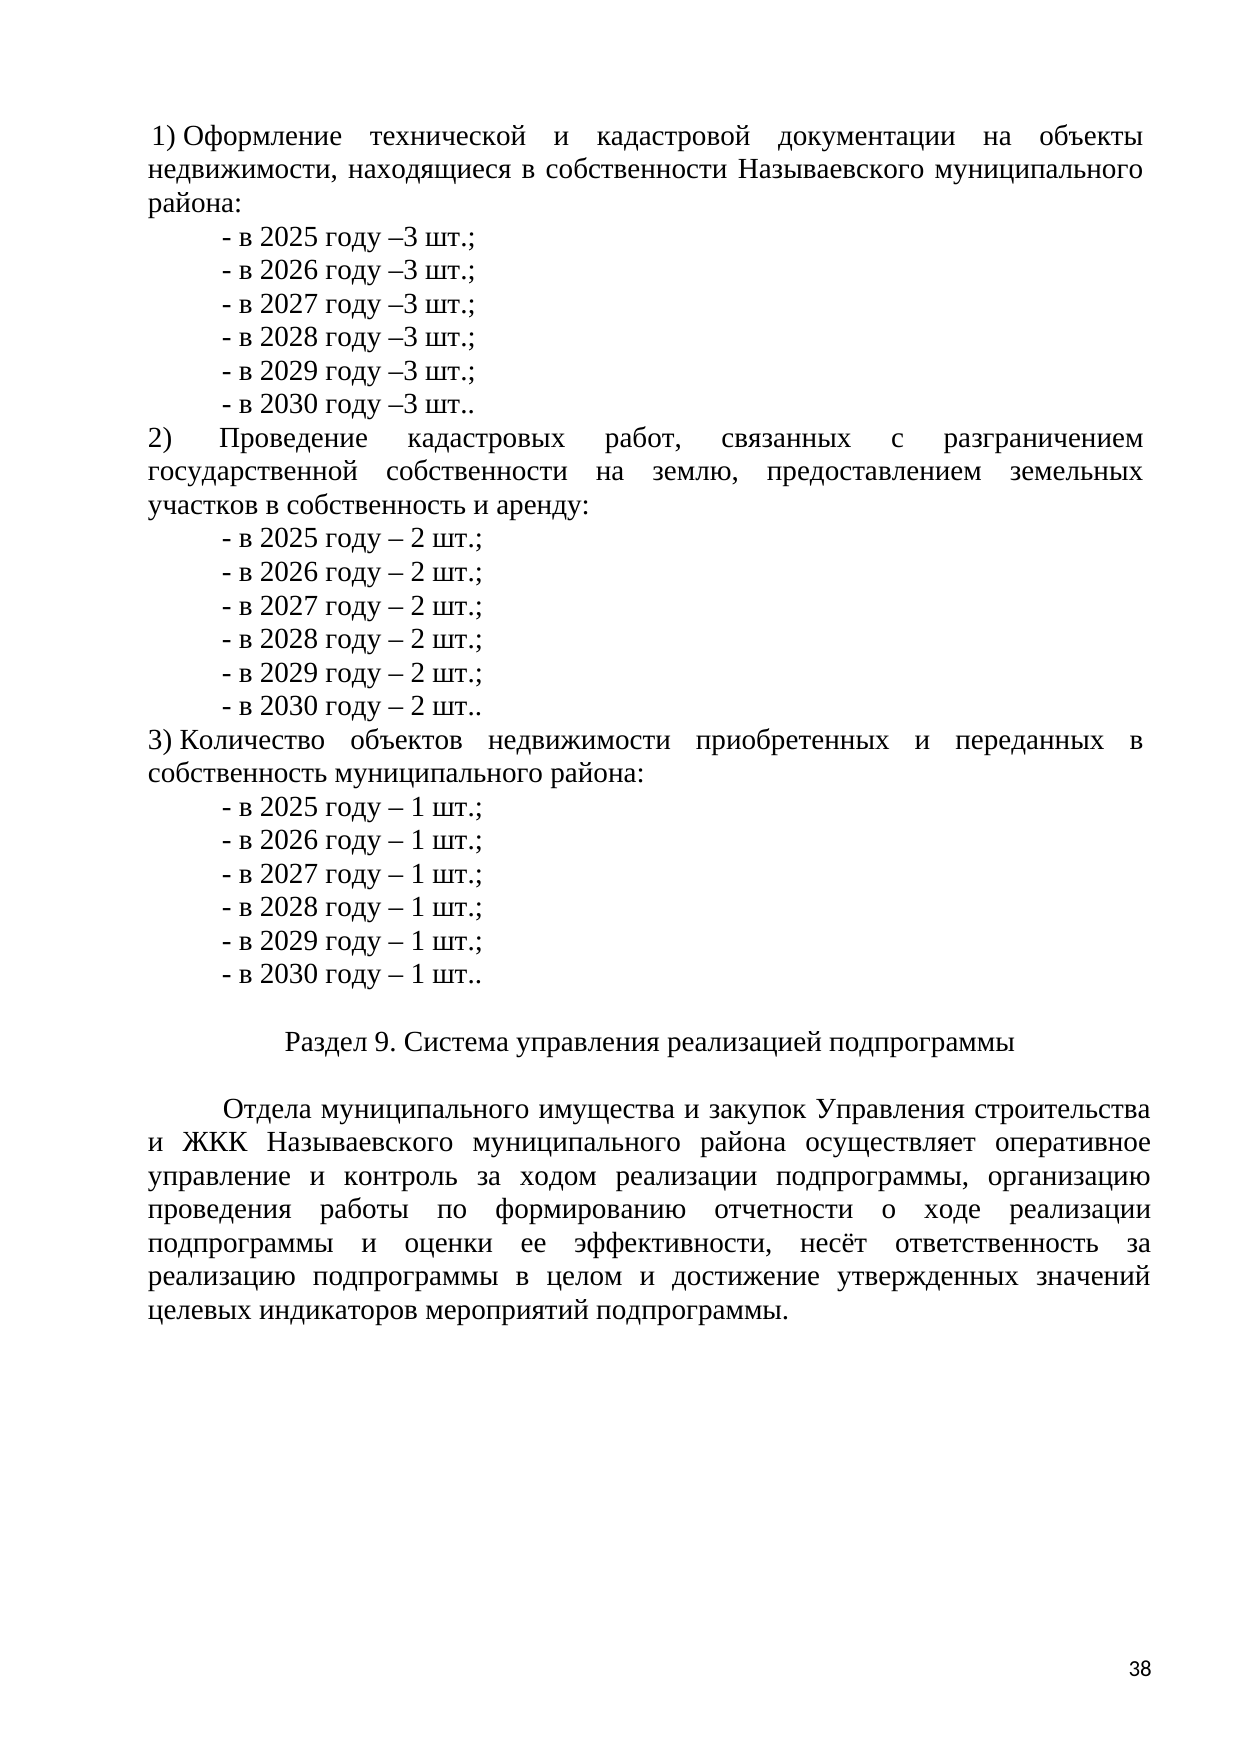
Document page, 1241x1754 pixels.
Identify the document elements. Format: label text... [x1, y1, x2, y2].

text - в 2030 году – 1 шт.. [148, 957, 1152, 990]
text - в 2025 году – 1 шт.; [148, 789, 1152, 822]
text Раздел 9. Система управления реализацией подпрограммы [148, 1024, 1152, 1057]
text - в 2028 году –3 шт.; [148, 319, 1144, 353]
text - в 2025 году –3 шт.; [148, 219, 1144, 252]
text - в 2028 году – 1 шт.; [148, 889, 1152, 923]
text - в 2027 году – 2 шт.; [148, 588, 1144, 621]
text - в 2026 году – 1 шт.; [148, 822, 1152, 856]
text - в 2029 году – 2 шт.; [148, 655, 1144, 688]
text 3) Количество объектов недвижимости приобретенных и переданных в собственность муниципального района: [148, 722, 1144, 789]
text - в 2026 году – 2 шт.; [148, 554, 1144, 588]
text - в 2025 году – 2 шт.; [148, 521, 1144, 554]
text - в 2026 году –3 шт.; [148, 252, 1144, 286]
text 2) Проведение кадастровых работ, связанных с разграничением государственной собственности на землю, предоставлением земельных участков в собственность и аренду: [148, 420, 1144, 521]
text - в 2030 году –3 шт.. [148, 386, 1144, 420]
text 1) Оформление технической и кадастровой документации на объекты недвижимости, находящиеся в собственности Называевского муниципального района: [148, 118, 1144, 219]
text - в 2027 году –3 шт.; [148, 286, 1144, 319]
text - в 2028 году – 2 шт.; [148, 621, 1144, 655]
text - в 2029 году –3 шт.; [148, 353, 1144, 386]
text Отдела муниципального имущества и закупок Управления строительства и ЖКК Называевского муниципального района осуществляет оперативное управление и контроль за ходом реализации подпрограммы, организацию проведения работы по формированию отчетности о ходе реализации подпрограммы и оценки ее эффективности, несёт ответственность за реализацию подпрограммы в целом и достижение утвержденных значений целевых индикаторов мероприятий подпрограммы. [148, 1091, 1152, 1326]
text - в 2030 году – 2 шт.. [148, 688, 1144, 722]
text - в 2029 году – 1 шт.; [148, 923, 1152, 957]
text - в 2027 году – 1 шт.; [148, 856, 1152, 889]
